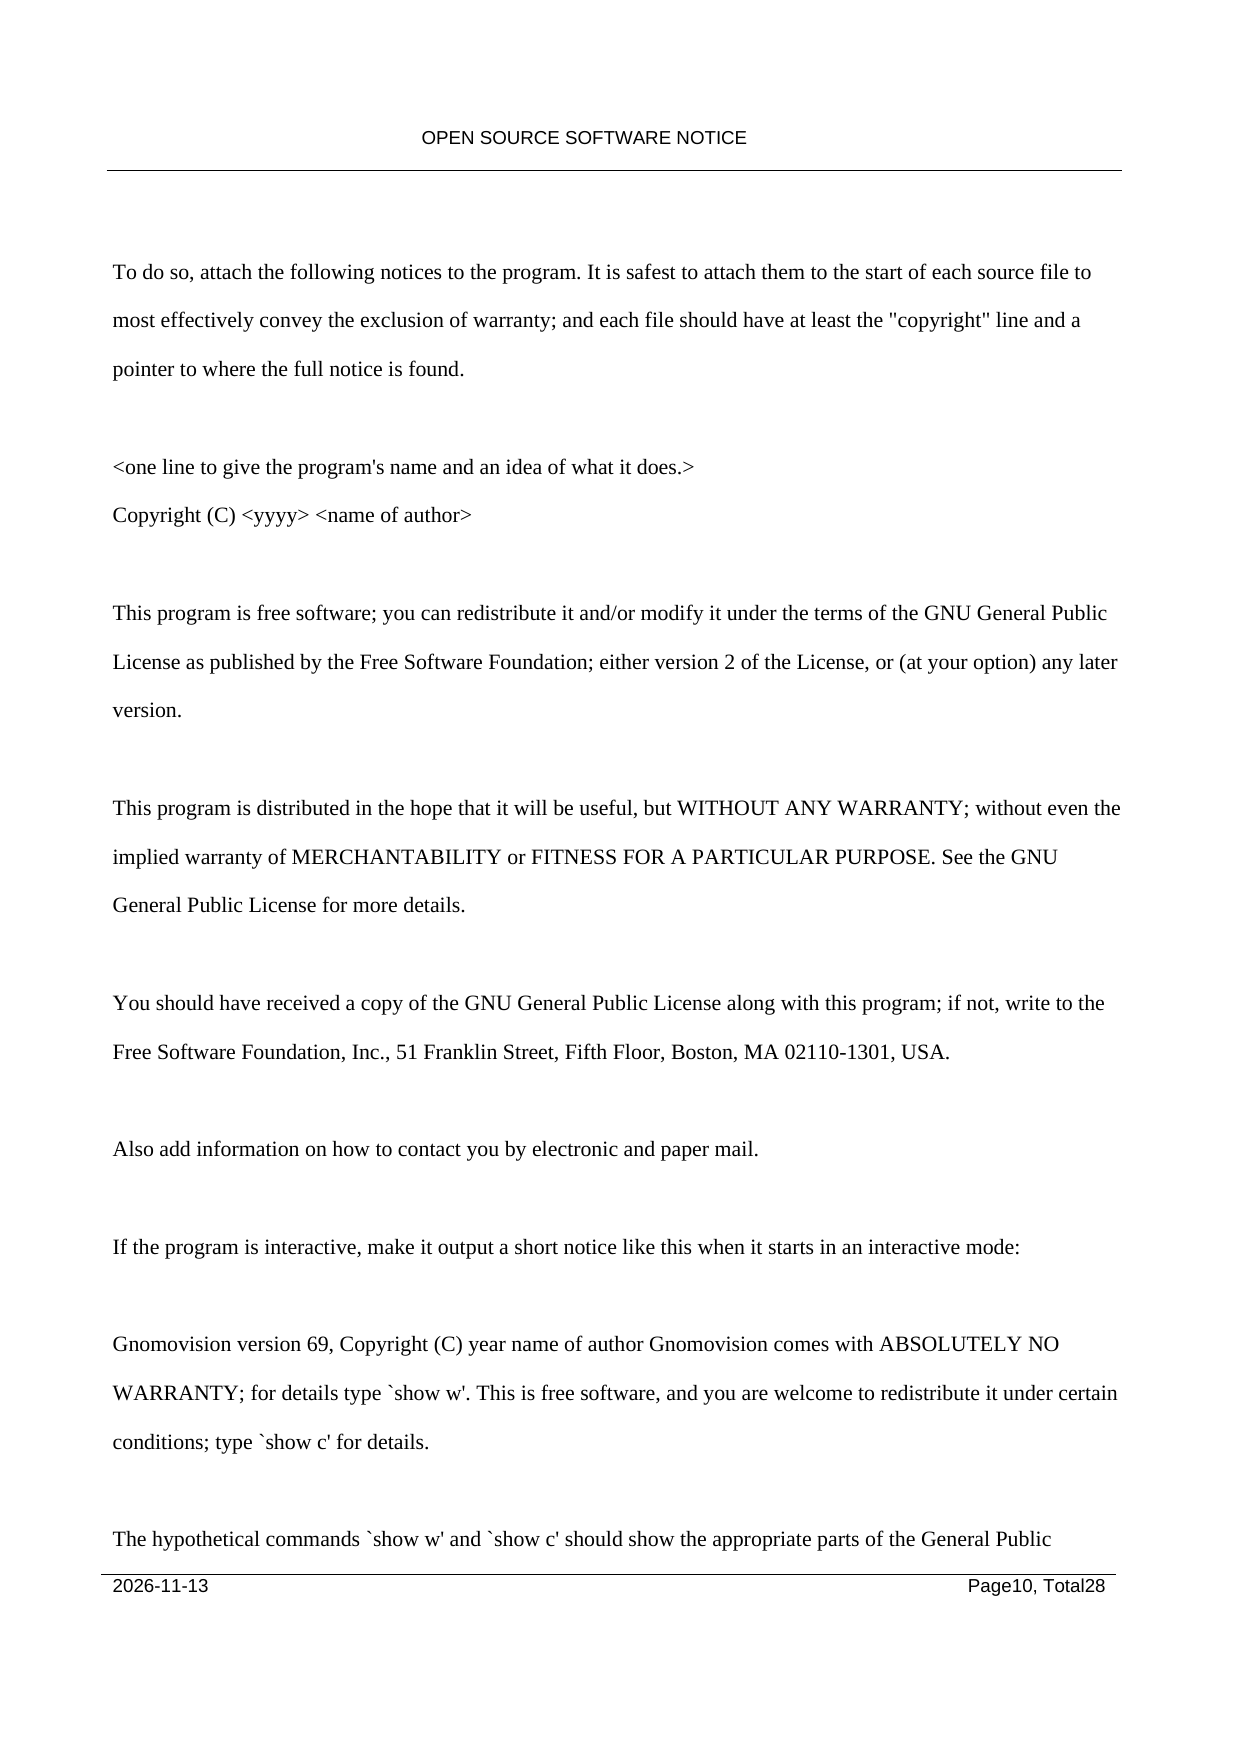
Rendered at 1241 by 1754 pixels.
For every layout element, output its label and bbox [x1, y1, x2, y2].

text [112, 206, 1128, 1555]
